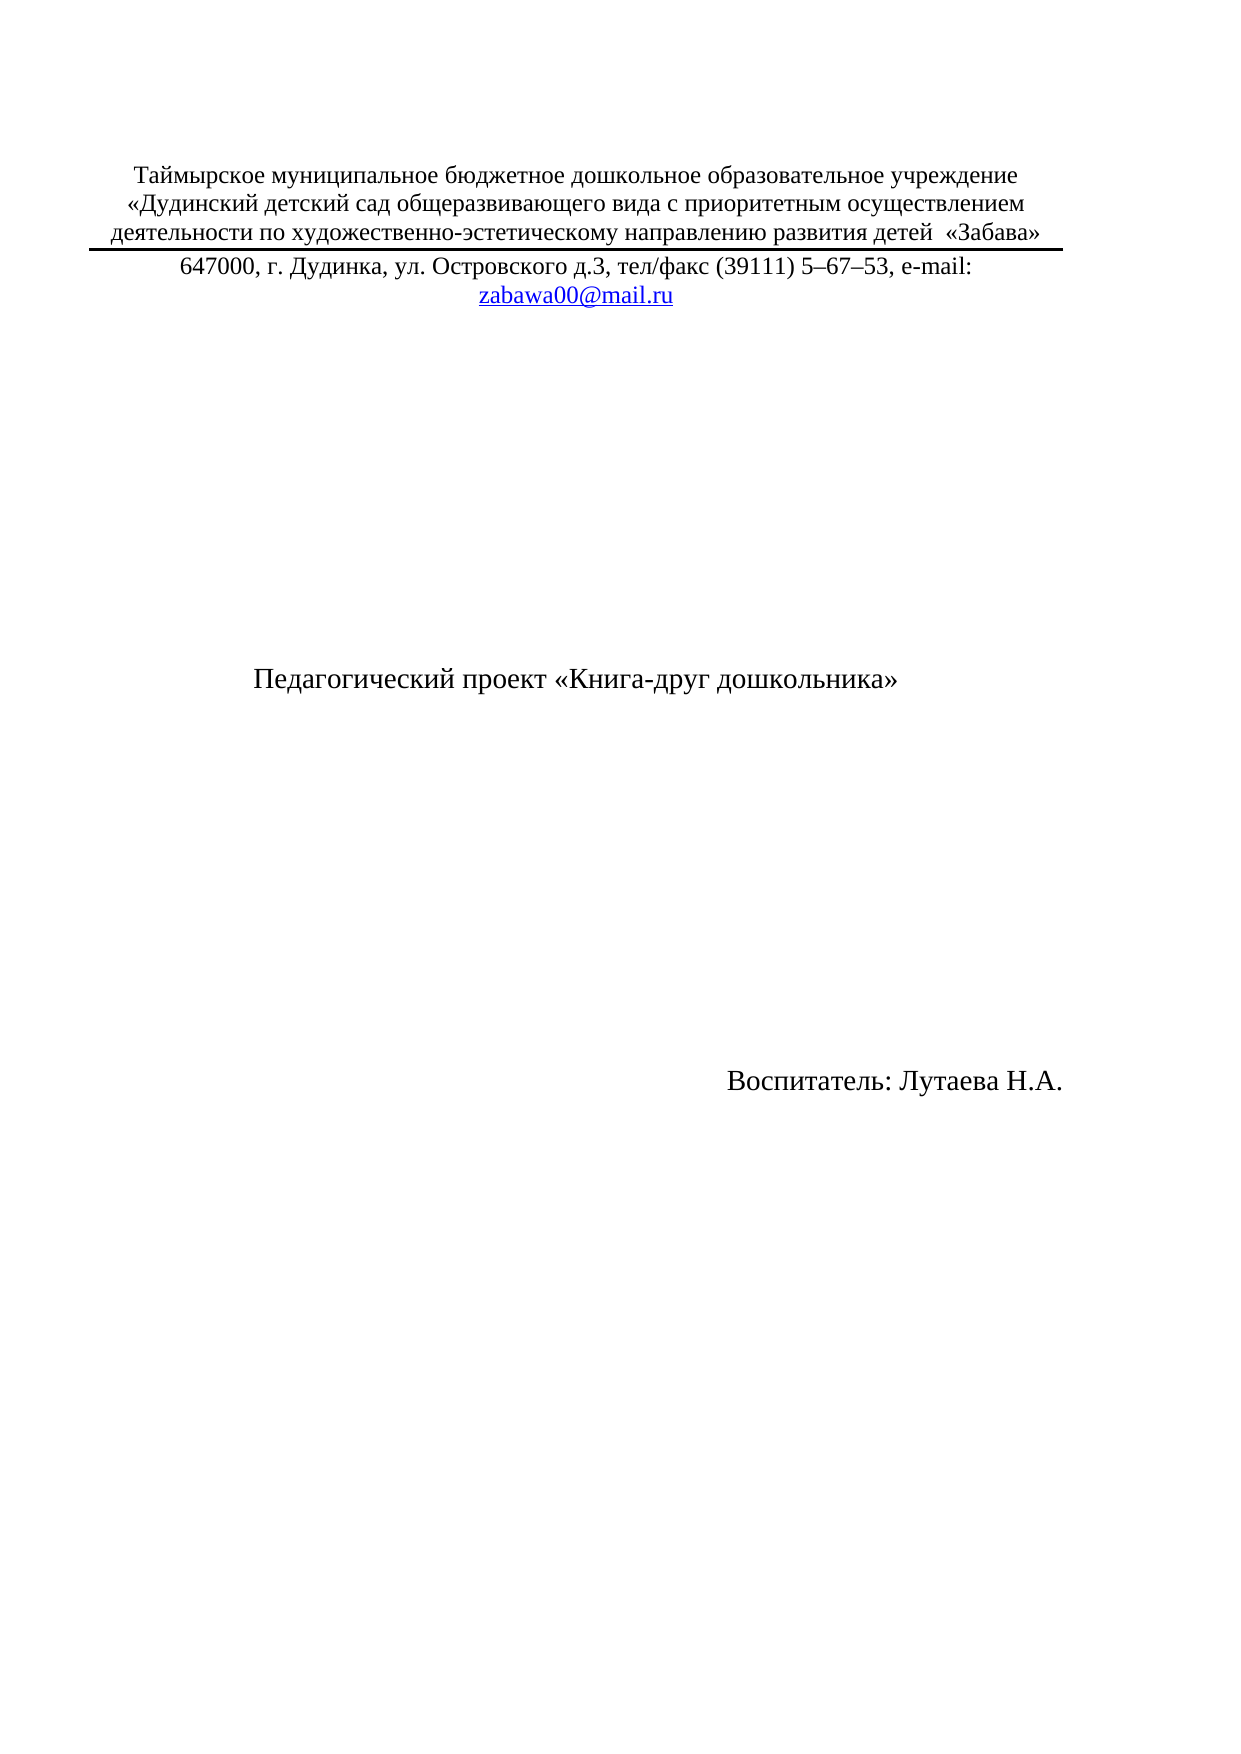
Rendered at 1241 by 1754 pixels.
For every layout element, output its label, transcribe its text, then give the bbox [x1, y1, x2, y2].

text Воспитатель: Лутаева Н.А. [88, 1063, 1063, 1097]
text 647000, г. Дудинка, ул. Островского д.3, тел/факс (39111) 5–67–53, e-mail: zabawa00@mail.ru [88, 251, 1063, 309]
text Таймырское муниципальное бюджетное дошкольное образовательное учреждение «Дудинский детский сад общеразвивающего вида с приоритетным осуществлением деятельности по художественно-эстетическому направлению развития детей «Забава» [88, 160, 1063, 251]
text Педагогический проект «Книга-друг дошкольника» [88, 661, 1063, 694]
